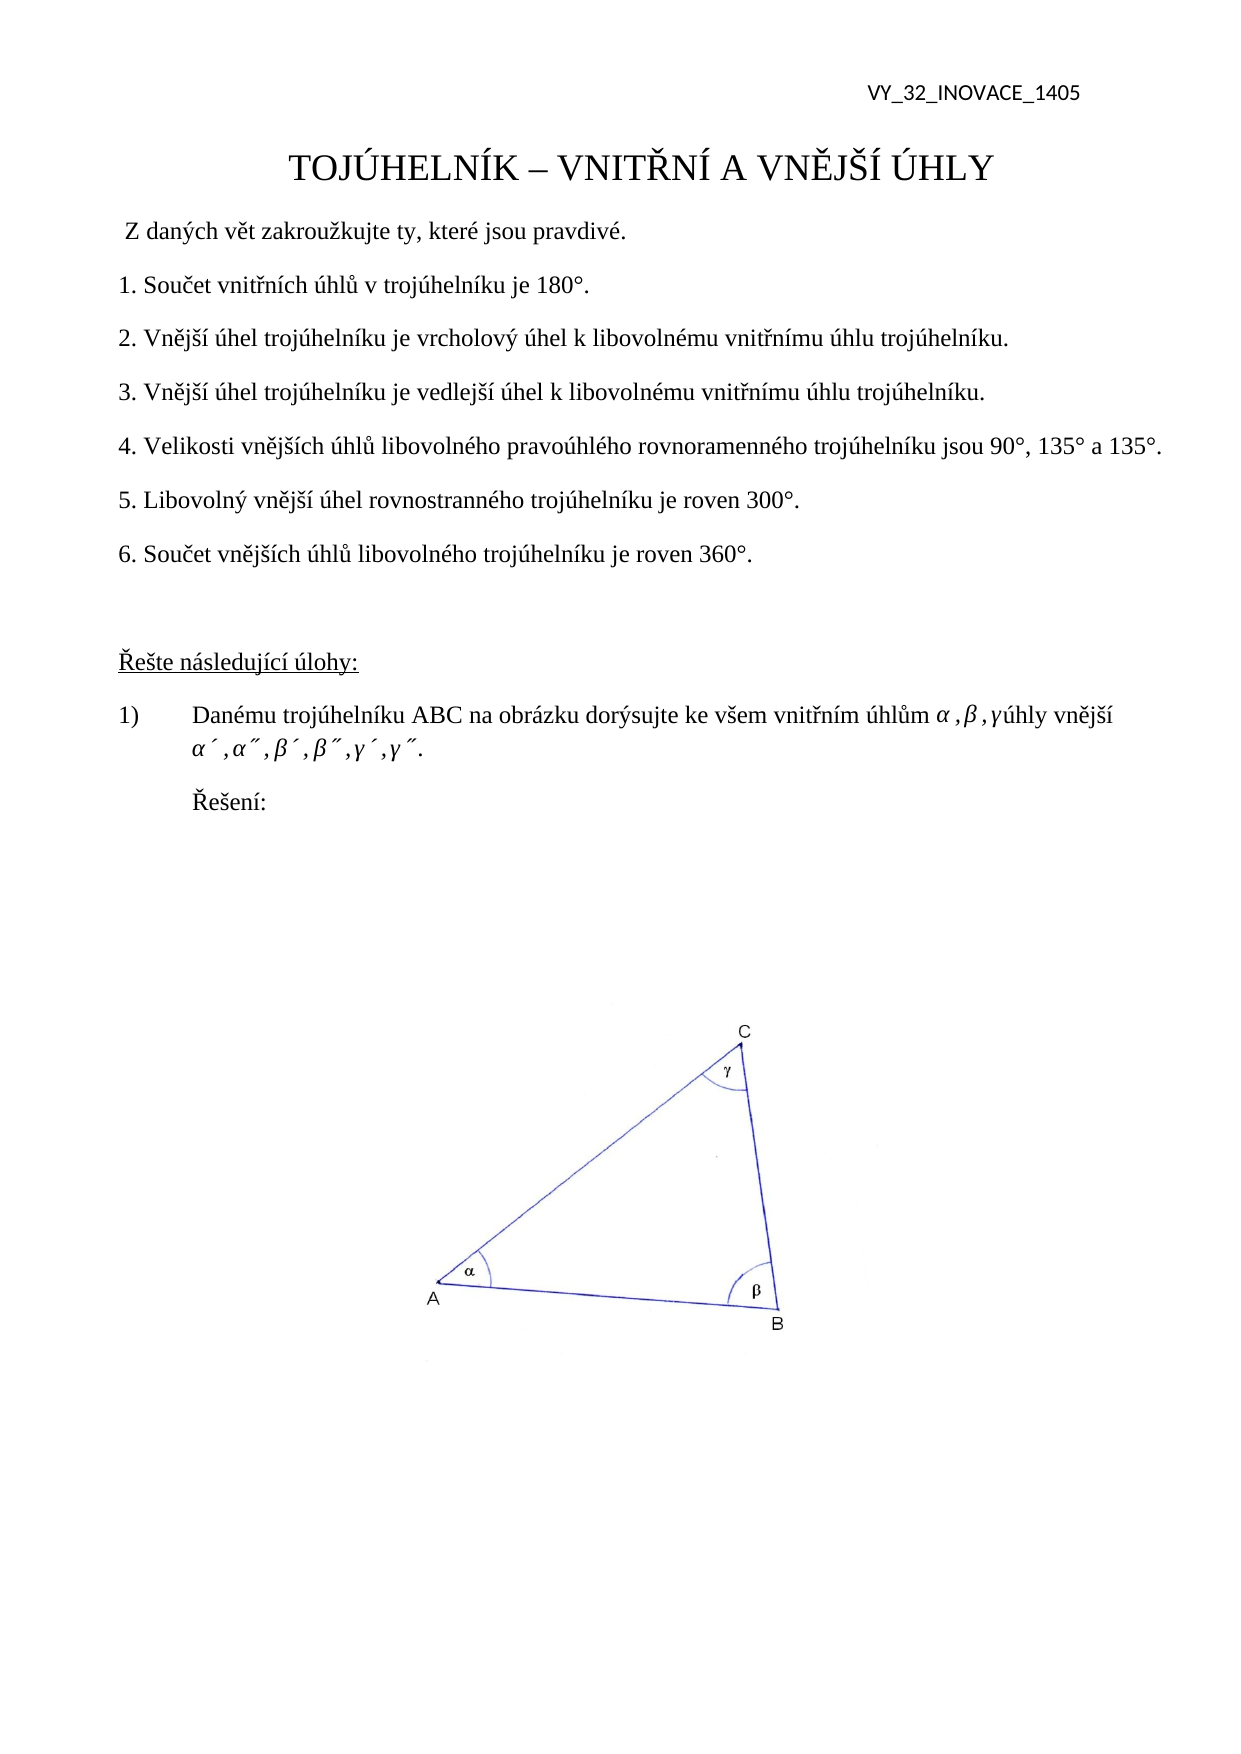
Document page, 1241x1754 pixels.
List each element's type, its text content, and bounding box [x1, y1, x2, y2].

text 4. Velikosti vnějších úhlů libovolného pravoúhlého rovnoramenného trojúhelníku jsou 90°, 135° a 135°. [118, 431, 1165, 460]
text Řešte následující úlohy: [118, 647, 1165, 675]
picture [402, 1002, 881, 1376]
text 1) Danému trojúhelníku ABC na obrázku dorýsujte ke všem vnitřním úhlům úhly vnější . [118, 701, 1165, 762]
text 1. Součet vnitřních úhlů v trojúhelníku je 180°. [118, 270, 1165, 298]
text Řešení: [118, 787, 1165, 816]
text 2. Vnější úhel trojúhelníku je vrcholový úhel k libovolnému vnitřnímu úhlu trojúhelníku. [118, 323, 1165, 352]
text 5. Libovolný vnější úhel rovnostranného trojúhelníku je roven 300°. [118, 485, 1165, 514]
text Z daných vět zakroužkujte ty, které jsou pravdivé. [118, 216, 1165, 244]
text TOJÚHELNÍK – VNITŘNÍ A VNĚJŠÍ ÚHLY [118, 145, 1165, 188]
text 3. Vnější úhel trojúhelníku je vedlejší úhel k libovolnému vnitřnímu úhlu trojúhelníku. [118, 377, 1165, 406]
text 6. Součet vnějších úhlů libovolného trojúhelníku je roven 360°. [118, 539, 1165, 568]
